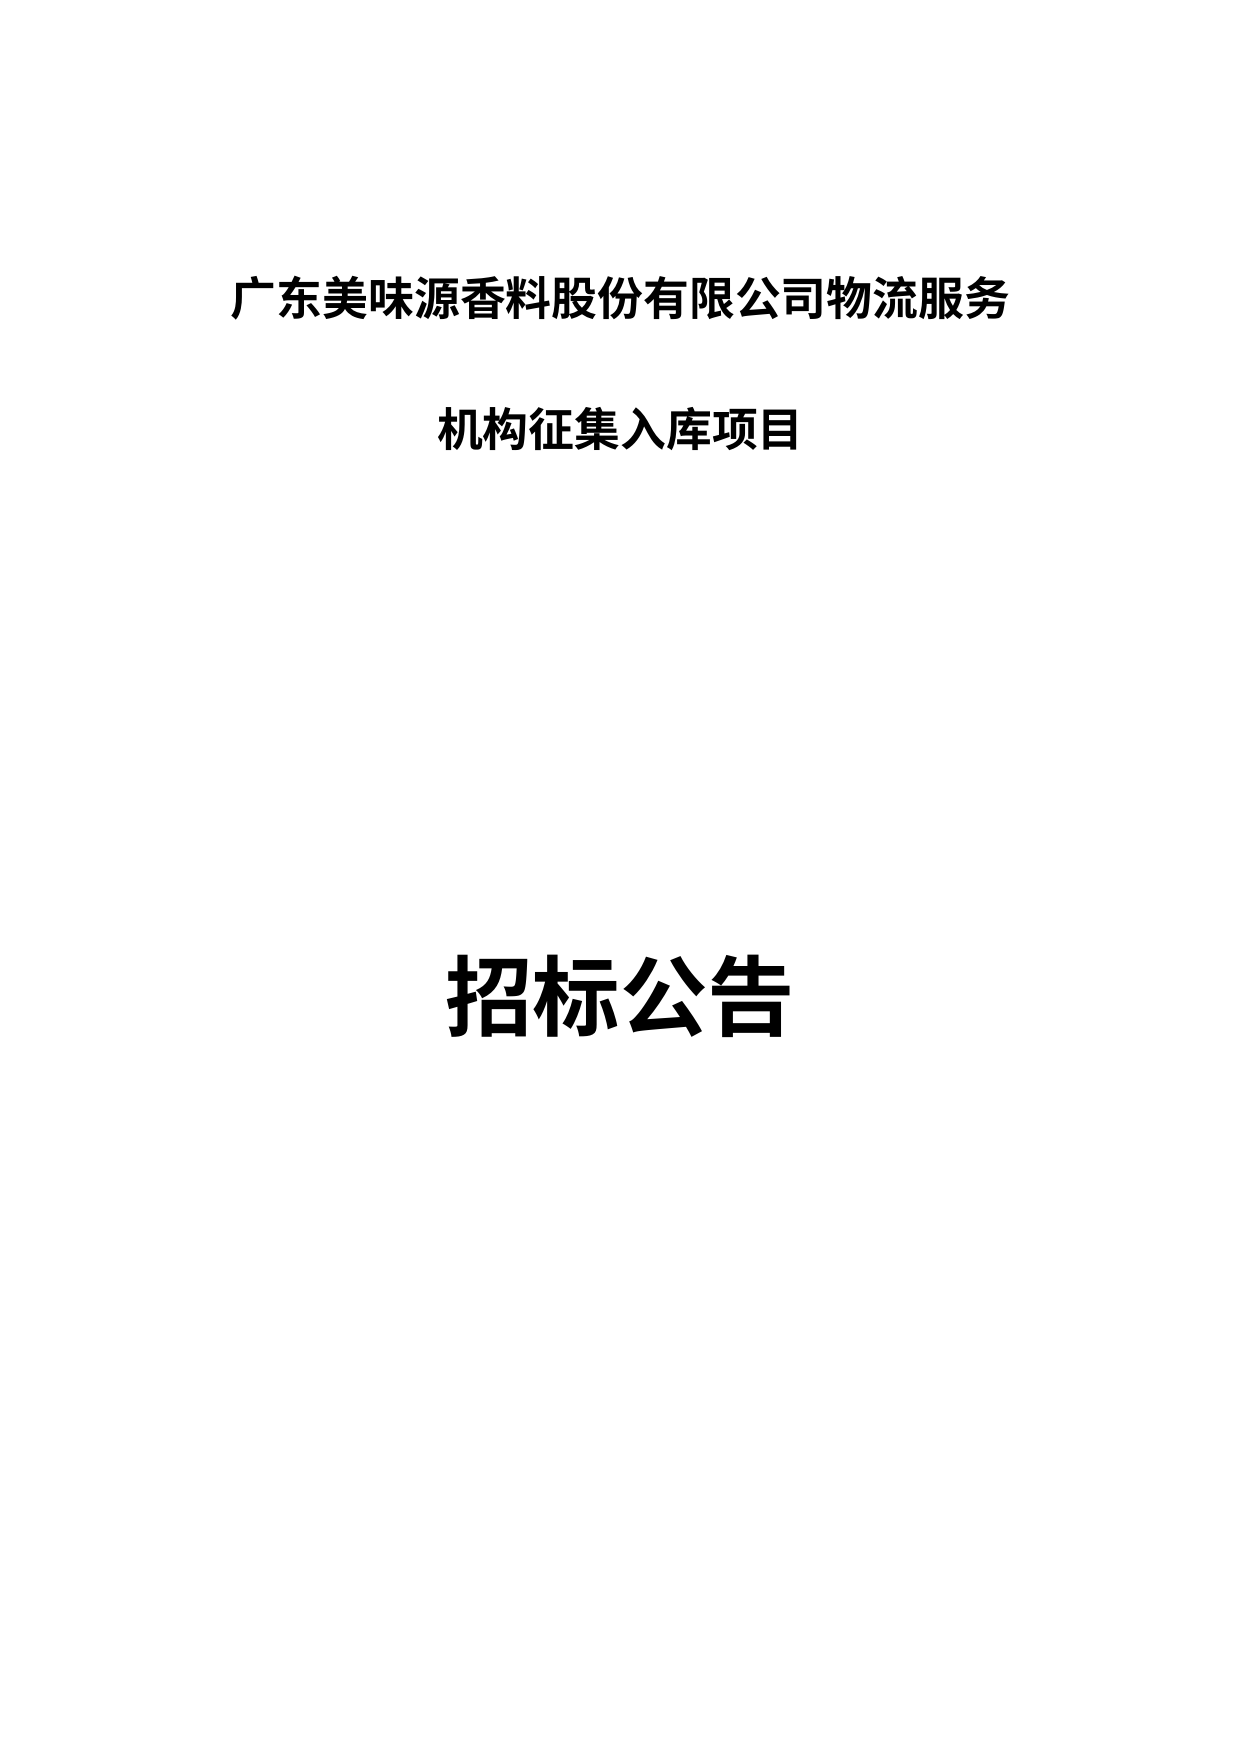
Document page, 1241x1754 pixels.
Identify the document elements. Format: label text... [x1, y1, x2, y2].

text 机构征集入库项目 [187, 377, 1053, 475]
text 招标公告 [187, 926, 1053, 1056]
text 广东美味源香料股份有限公司物流服务 [187, 247, 1053, 344]
